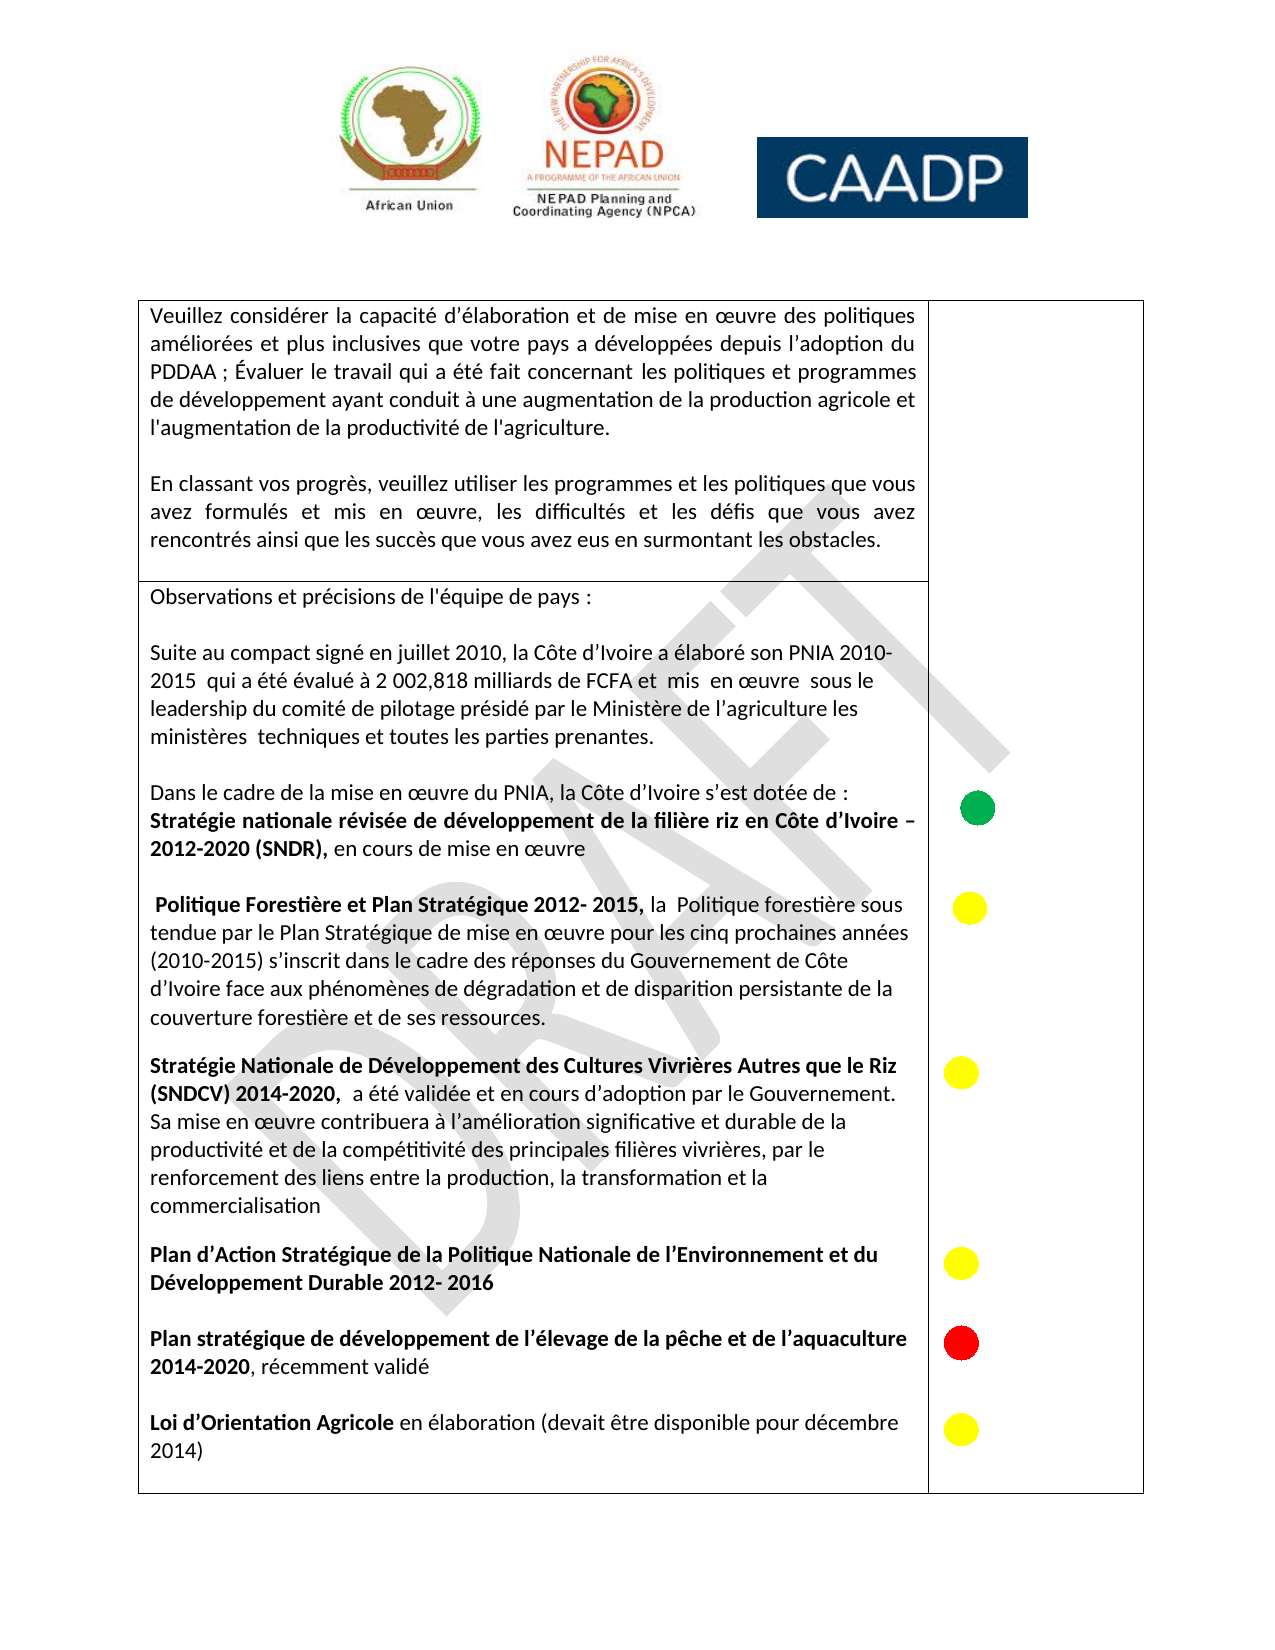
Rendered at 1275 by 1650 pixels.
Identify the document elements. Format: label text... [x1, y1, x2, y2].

picture [757, 137, 1028, 218]
picture [321, 47, 722, 218]
